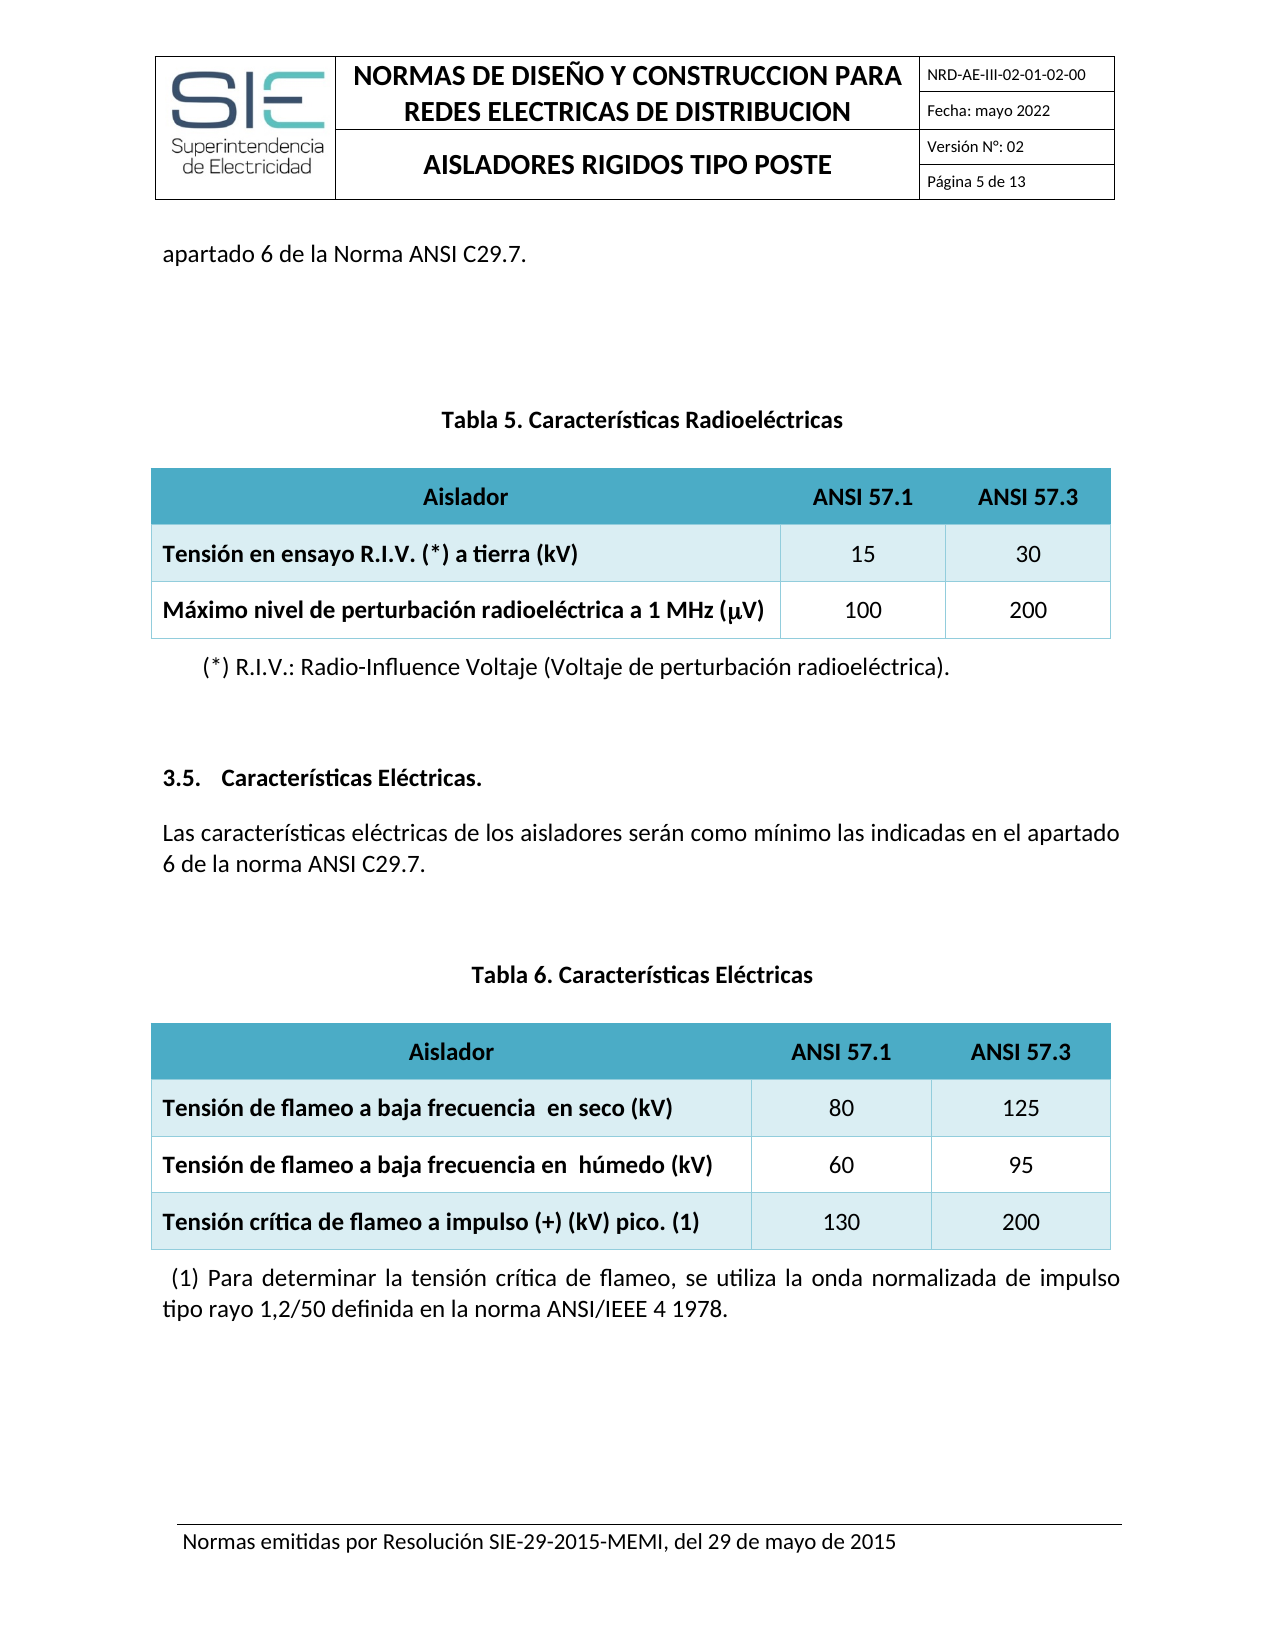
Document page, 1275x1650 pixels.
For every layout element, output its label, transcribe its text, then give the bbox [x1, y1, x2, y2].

text Las características eléctricas de los aisladores serán como mínimo las indicadas en el apartado 6 de la norma ANSI C29.7. [162, 818, 1122, 879]
table_cell 30 [946, 525, 1110, 581]
table_header ANSI 57.3 [931, 1024, 1110, 1079]
table_cell 60 [752, 1137, 931, 1192]
table_cell 200 [932, 1193, 1110, 1249]
table_cell Tensión en ensayo R.I.V. (*) a tierra (kV) [152, 525, 780, 581]
picture [165, 57, 331, 178]
text Tabla 6. Características Eléctricas [162, 959, 1122, 990]
table_header Aislador [152, 1024, 751, 1079]
table_header ANSI 57.1 [751, 1024, 931, 1079]
table_cell 125 [932, 1080, 1110, 1136]
text (1) Para determinar la tensión crítica de flameo, se utiliza la onda normalizada de impulso tipo rayo 1,2/50 definida en la norma ANSI/IEEE 4 1978. [162, 1262, 1122, 1323]
table_cell 100 [781, 582, 945, 637]
table_cell 15 [781, 525, 945, 581]
table_header ANSI 57.3 [945, 469, 1110, 524]
table_cell Máximo nivel de perturbación radioeléctrica a 1 MHz (V) [152, 582, 780, 637]
table_header ANSI 57.1 [780, 469, 945, 524]
text Tabla 5. Características Radioeléctricas [162, 404, 1122, 435]
table_cell Tensión de flameo a baja frecuencia en húmedo (kV) [152, 1137, 751, 1192]
table_cell Tensión de flameo a baja frecuencia en seco (kV) [152, 1080, 751, 1136]
subtitle Características Eléctricas. [162, 762, 1122, 793]
table_cell 80 [752, 1080, 931, 1136]
table_cell 200 [946, 582, 1110, 637]
table_cell 95 [932, 1137, 1110, 1192]
table_cell Tensión crítica de flameo a impulso (+) (kV) pico. (1) [152, 1193, 751, 1249]
table_cell 130 [752, 1193, 931, 1249]
text Las características radioeléctricas de los aisladores serán como máximo las indicadas en el apartado 6 de la Norma ANSI C29.7. [162, 238, 1122, 268]
text (*) R.I.V.: Radio-Influence Voltaje (Voltaje de perturbación radioeléctrica). [162, 651, 1122, 682]
table_header Aislador [152, 469, 780, 524]
